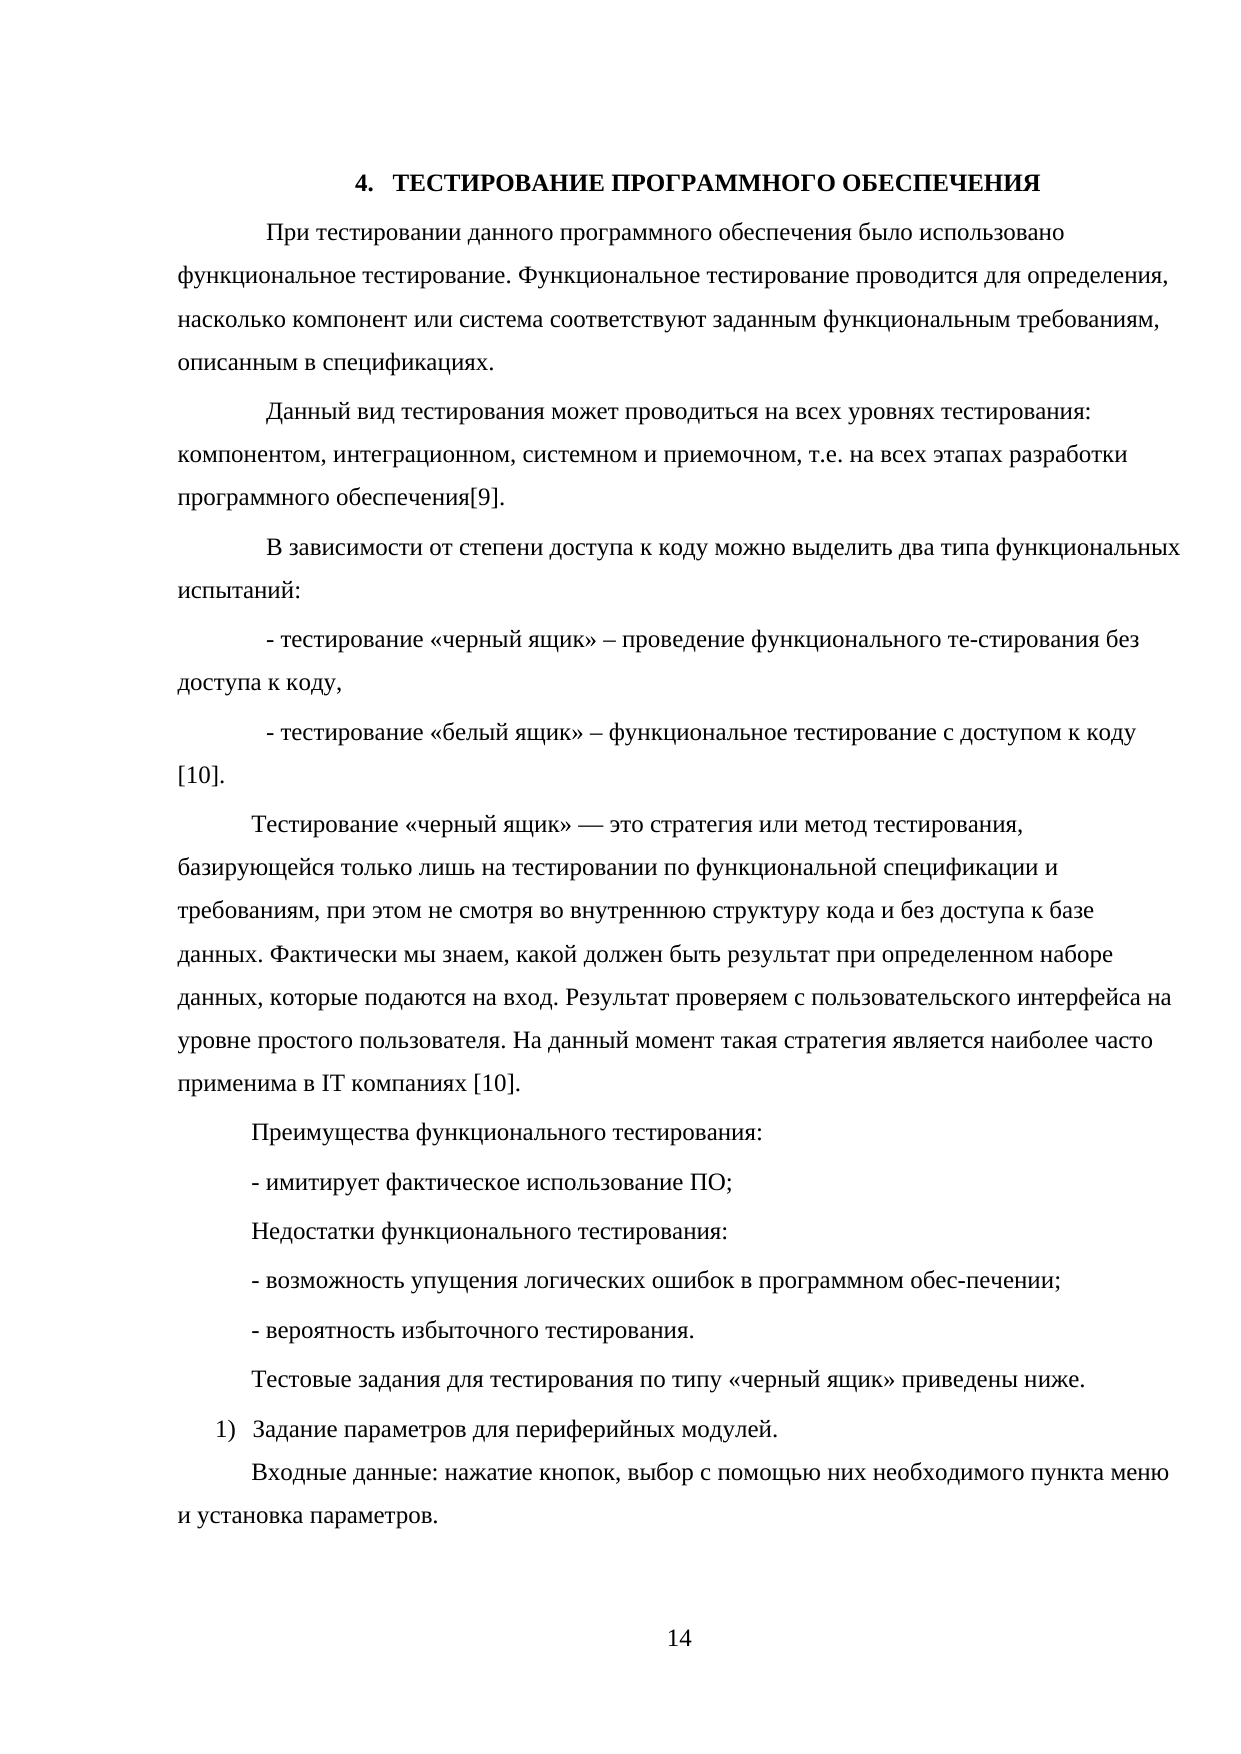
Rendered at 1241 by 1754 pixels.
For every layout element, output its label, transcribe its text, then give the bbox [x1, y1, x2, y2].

text Преимущества функционального тестирования: [177, 1117, 1181, 1146]
text - тестирование «белый ящик» – функциональное тестирование с доступом к коду [10]. [177, 717, 1181, 789]
text Недостатки функционального тестирования: [177, 1216, 1181, 1245]
text В зависимости от степени доступа к коду можно выделить два типа функциональных испытаний: [177, 532, 1181, 604]
subtitle ТЕСТИРОВАНИЕ ПРОГРАММНОГО ОБЕСПЕЧЕНИЯ [215, 168, 1181, 197]
text Данный вид тестирования может проводиться на всех уровнях тестирования: компонентом, интеграционном, системном и приемочном, т.е. на всех этапах разработки программного обеспечения[9]. [177, 396, 1181, 511]
text - вероятность избыточного тестирования. [177, 1315, 1181, 1344]
list Задание параметров для периферийных модулей. [215, 1414, 1181, 1442]
text Входные данные: нажатие кнопок, выбор с помощью них необходимого пункта меню и установка параметров. [177, 1457, 1181, 1529]
text Тестовые задания для тестирования по типу «черный ящик» приведены ниже. [177, 1364, 1181, 1393]
text Тестирование «черный ящик» — это стратегия или метод тестирования, базирующейся только лишь на тестировании по функциональной спецификации и требованиям, при этом не смотря во внутреннюю структуру кода и без доступа к базе данных. Фактически мы знаем, какой должен быть результат при определенном наборе данных, которые подаются на вход. Результат проверяем с пользовательского интерфейса на уровне простого пользователя. На данный момент такая стратегия является наиболее часто применима в IT компаниях [10]. [177, 809, 1181, 1097]
text При тестировании данного программного обеспечения было использовано функциональное тестирование. Функциональное тестирование проводится для определения, насколько компонент или система соответствуют заданным функциональным требованиям, описанным в спецификациях. [177, 217, 1181, 376]
text - возможность упущения логических ошибок в программном обес-печении; [177, 1266, 1181, 1294]
text - имитирует фактическое использование ПО; [177, 1167, 1181, 1196]
text - тестирование «черный ящик» – проведение функционального те-стирования без доступа к коду, [177, 624, 1181, 696]
